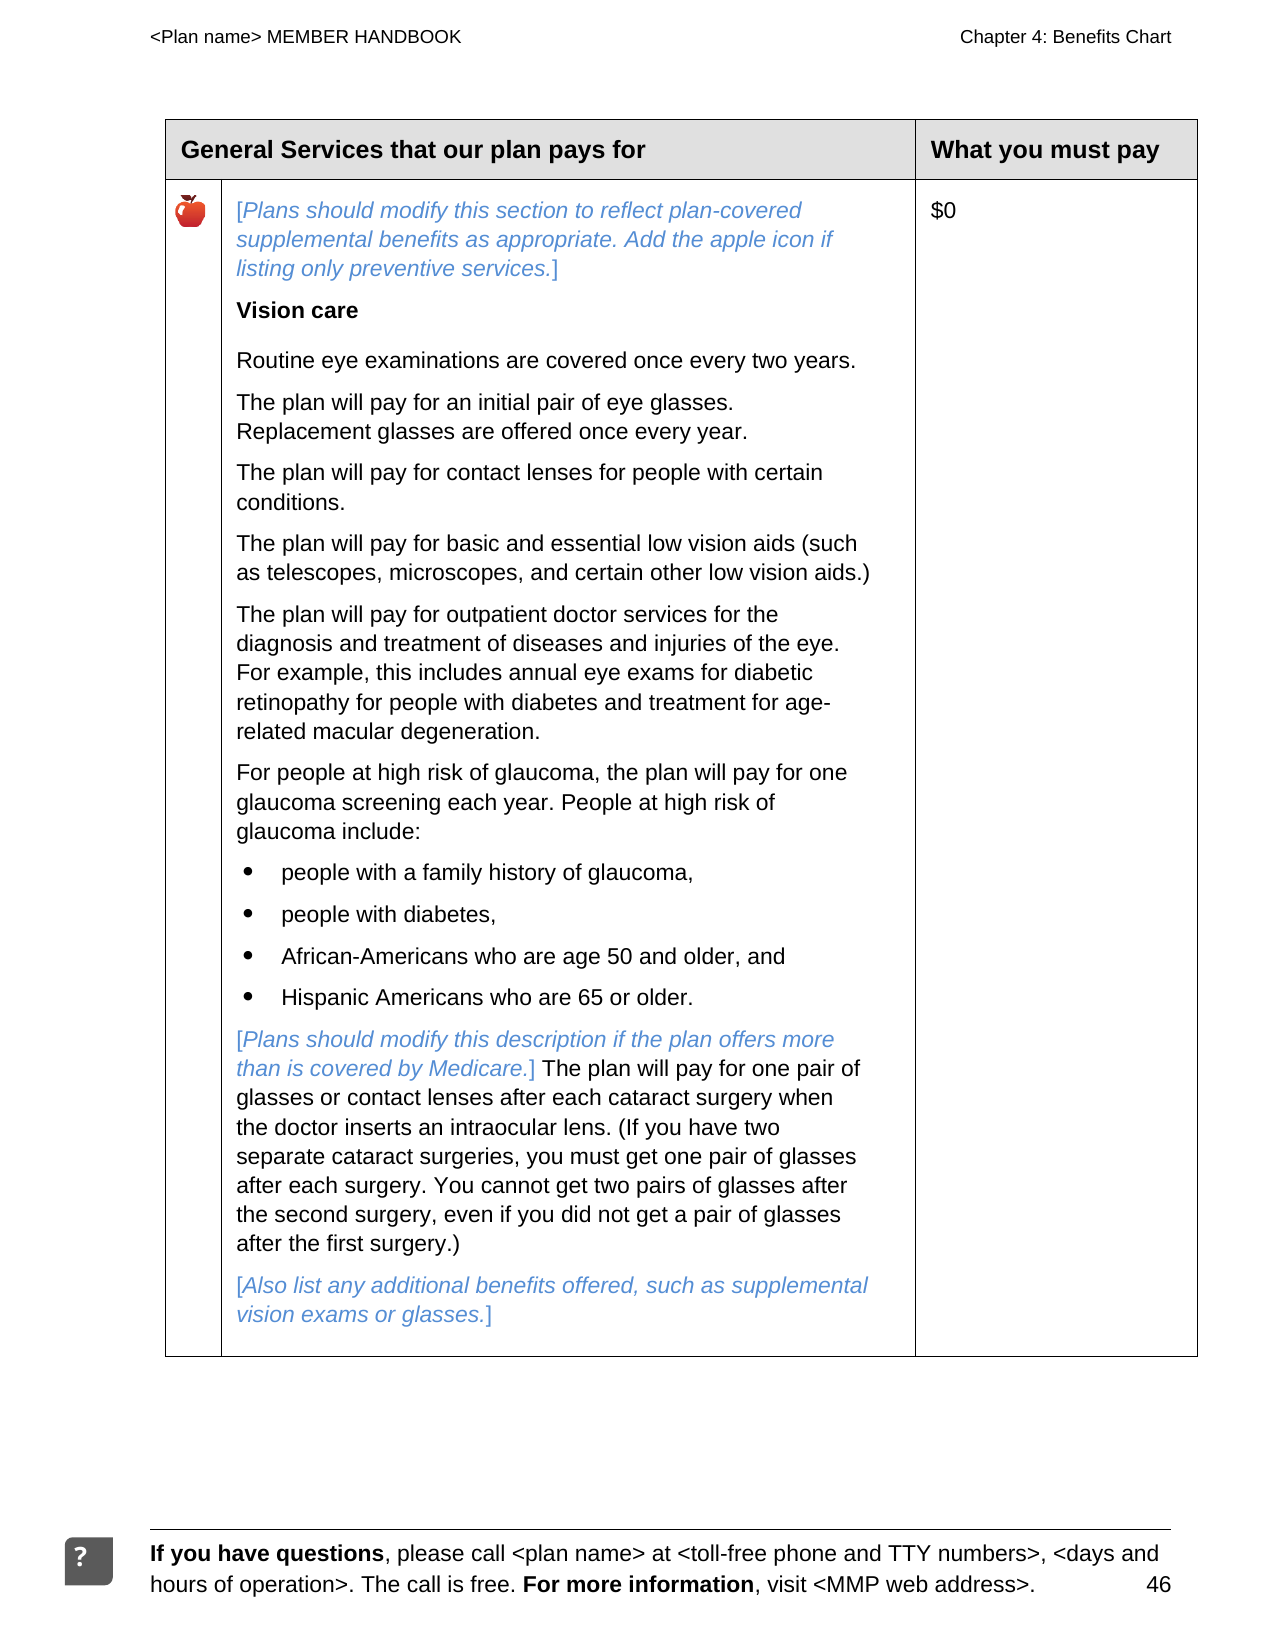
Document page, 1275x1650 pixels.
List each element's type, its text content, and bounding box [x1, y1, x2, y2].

table_cell $0 [916, 180, 1197, 1356]
table_cell [Plans should modify this section to reflect plan-covered supplemental benefits as appropriate. Add the apple icon if listing only preventive services.] Vision care Routine eye examinations are covered once every two years. The plan will pay for an initial pair of eye glasses. Replacement glasses are offered once every year. The plan will pay for contact lenses for people with certain conditions. The plan will pay for basic and essential low vision aids (such as telescopes, microscopes, and certain other low vision aids.) The plan will pay for outpatient doctor services for the diagnosis and treatment of diseases and injuries of the eye. For example, this includes annual eye exams for diabetic retinopathy for people with diabetes and treatment for age-related macular degeneration. For people at high risk of glaucoma, the plan will pay for one glaucoma screening each year. People at high risk of glaucoma include: people with a family history of glaucoma, people with diabetes, African-Americans who are age 50 and older, and Hispanic Americans who are 65 or older. [Plans should modify this description if the plan offers more than is covered by Medicare.] The plan will pay for one pair of glasses or contact lenses after each cataract surgery when the doctor inserts an intraocular lens. (If you have two separate cataract surgeries, you must get one pair of glasses after each surgery. You cannot get two pairs of glasses after the second surgery, even if you did not get a pair of glasses after the first surgery.) [Also list any additional benefits offered, such as supplemental vision exams or glasses.] [222, 180, 915, 1356]
table_header General Services that our plan pays for [166, 120, 915, 179]
picture [175, 195, 206, 227]
table_cell [166, 180, 221, 1356]
table_header What you must pay [916, 120, 1197, 179]
